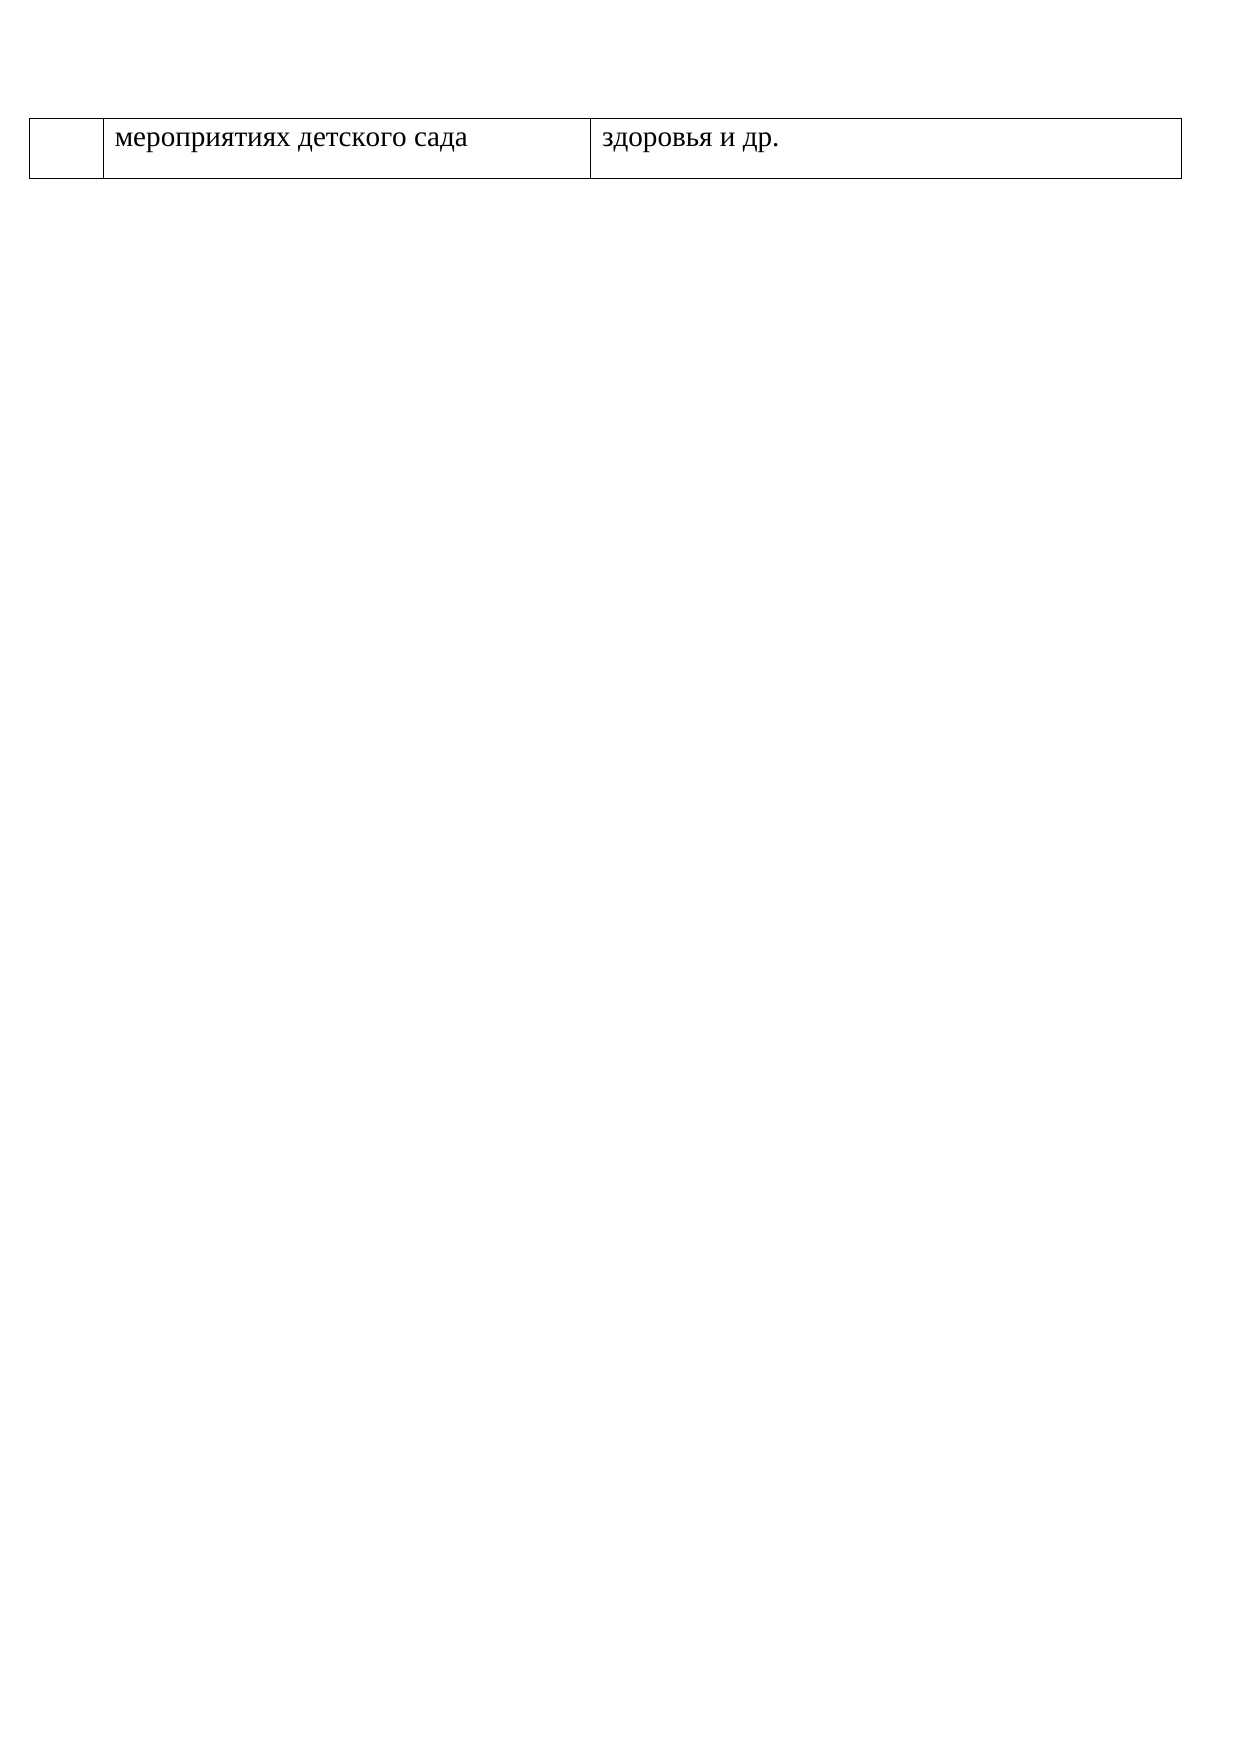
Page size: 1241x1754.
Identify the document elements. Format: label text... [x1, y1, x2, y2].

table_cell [591, 119, 1181, 177]
table_cell 12 [30, 119, 103, 177]
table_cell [104, 119, 590, 177]
